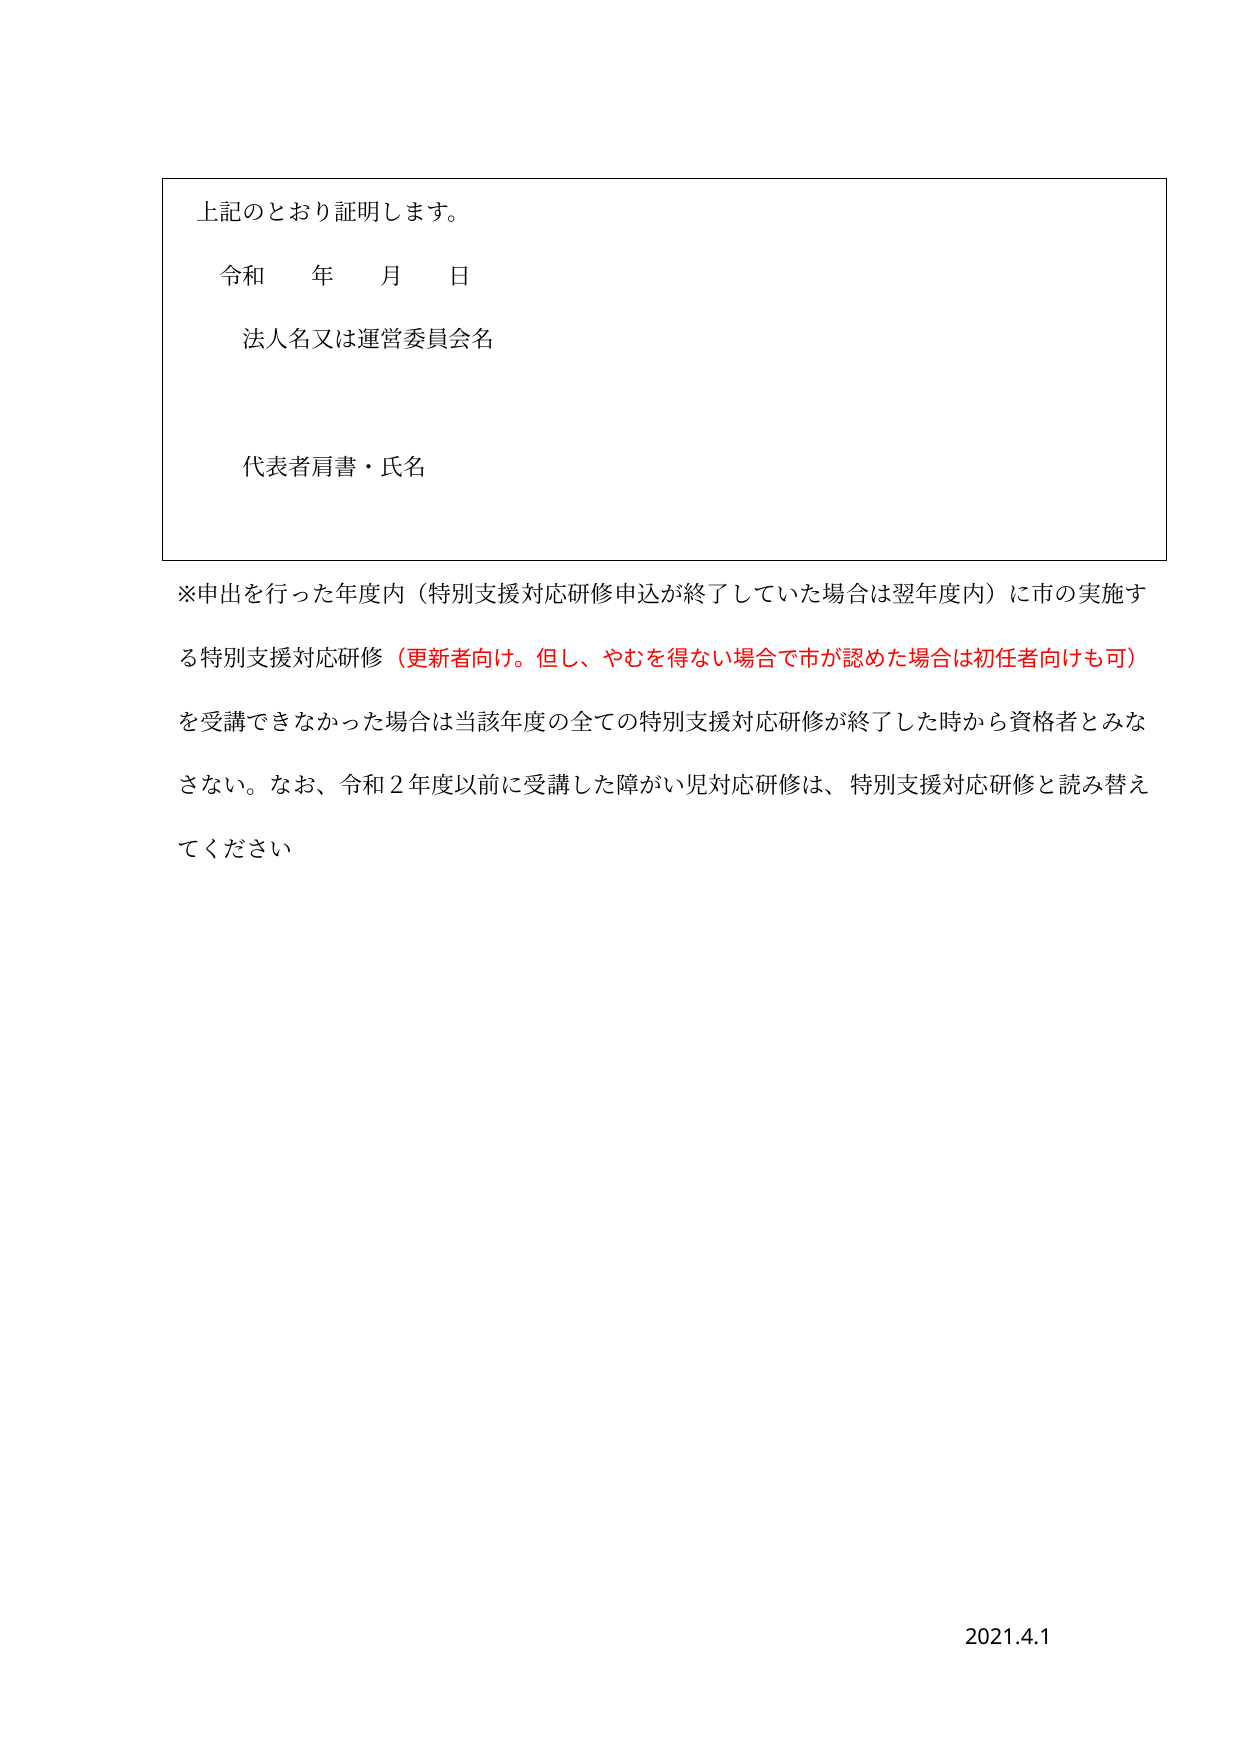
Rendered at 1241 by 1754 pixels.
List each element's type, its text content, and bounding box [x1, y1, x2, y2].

text ※申出を行った年度内（特別支援対応研修申込が終了していた場合は翌年度内）に市の実施する特別支援対応研修（更新者向け。但し、やむを得ない場合で市が認めた場合は初任者向けも可）を受講できなかった場合は当該年度の全ての特別支援対応研修が終了した時から資格者とみなさない。なお、令和２年度以前に受講した障がい児対応研修は、特別支援対応研修と読み替えてください [177, 561, 1152, 879]
table_cell 上記のとおり証明します。 令和 年 月 日 法人名又は運営委員会名 代表者肩書・氏名 [163, 179, 1166, 560]
